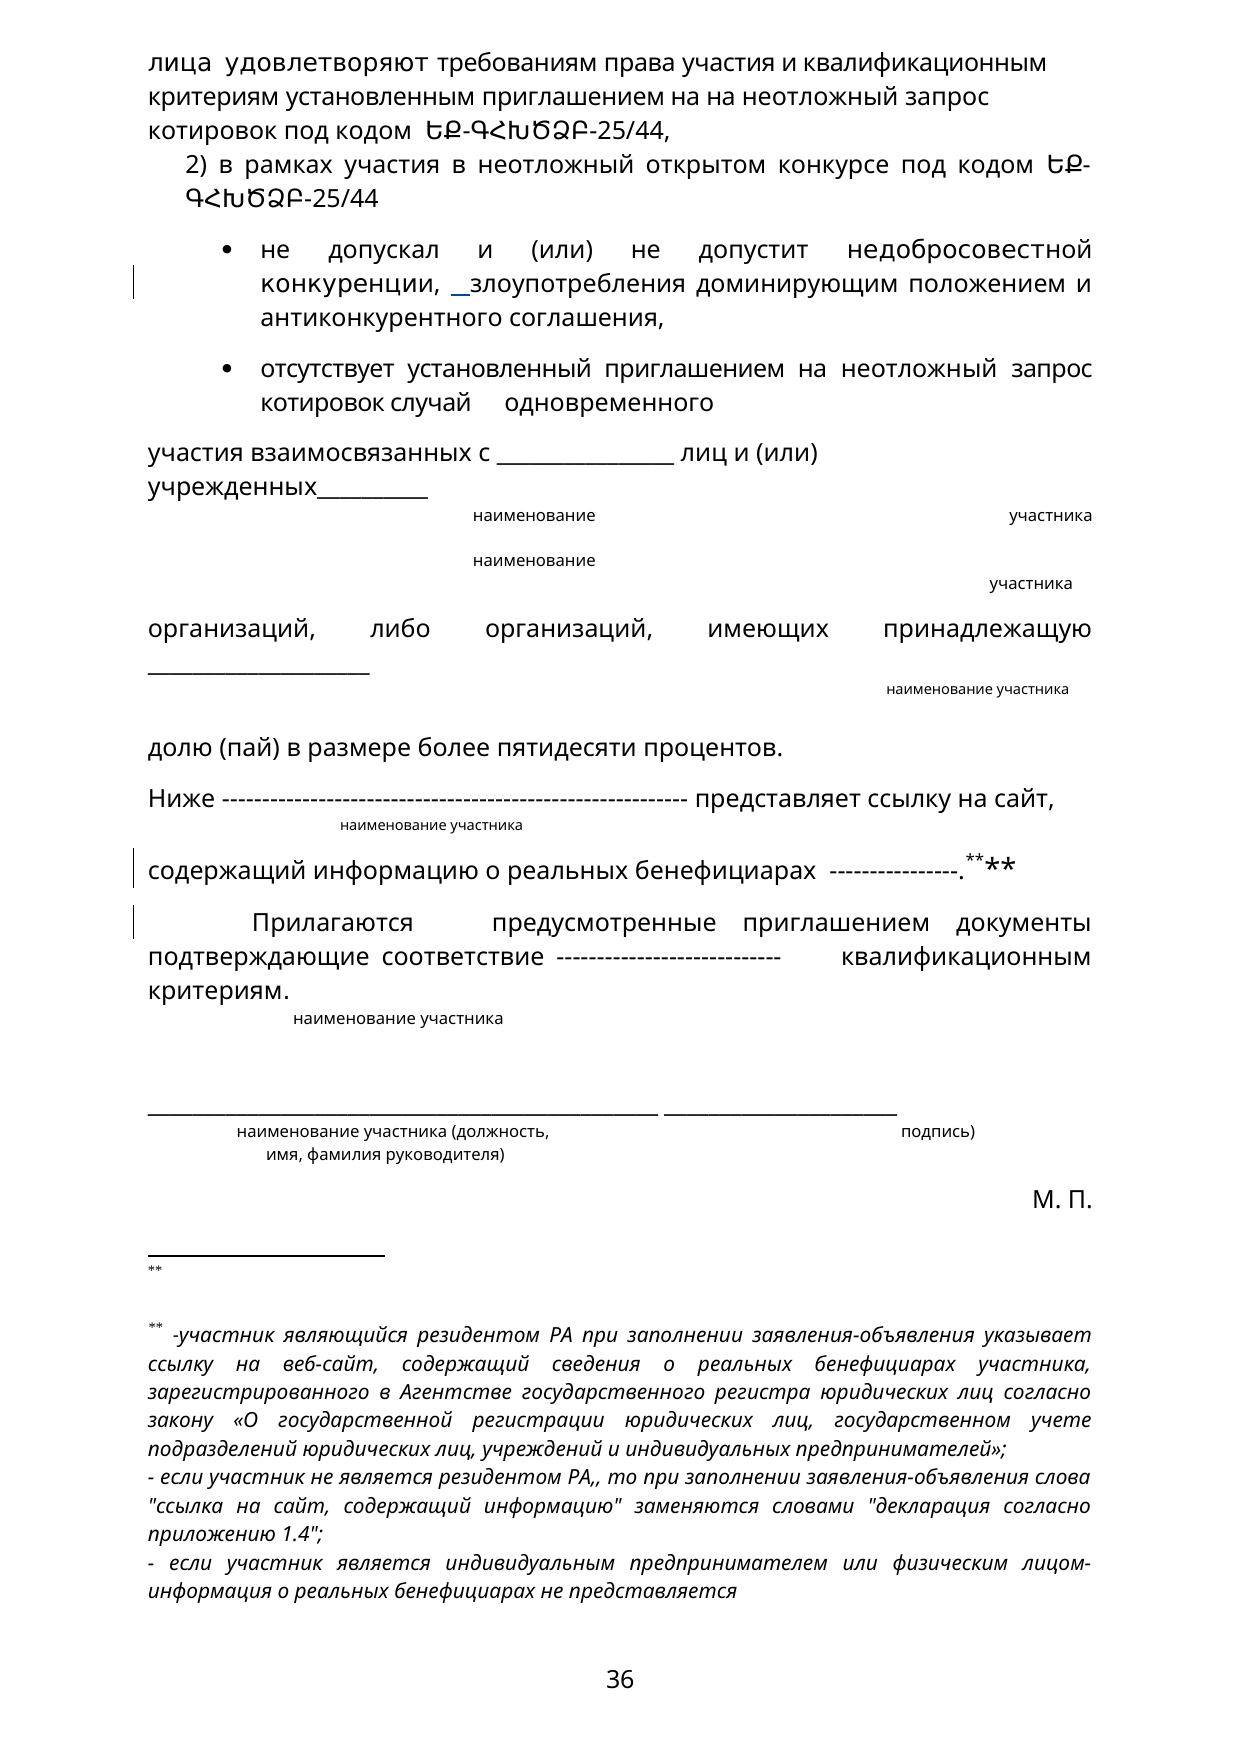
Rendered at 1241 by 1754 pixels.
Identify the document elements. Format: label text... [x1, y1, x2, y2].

text участия взаимосвязанных с ________________ лиц и (или) учрежденных__________ [148, 435, 1092, 503]
text наименование участника [886, 679, 1092, 713]
text содержащий информацию о реальных бенефициарах ----------------.** [148, 848, 1092, 888]
list не допускал и (или) не допустит недобросовестной конкуренции, злоупотребления доминирующим положением и антиконкурентного соглашения, [223, 231, 1092, 333]
text наименование участника [148, 1007, 1092, 1029]
text лица удовлетворяют требованиям права участия и квалификационным критериям установленным приглашением на на неотложный запрос котировок под кодом ԵՔ-ԳՀԽԾՁԲ-25/44, [148, 44, 1092, 147]
list отсутствует установленный приглашением на неотложный запрос котировок случай одновременного [223, 350, 1092, 418]
text наименование участника наименование [473, 503, 1092, 571]
text долю (пай) в размере более пятидесяти процентов. [148, 729, 1092, 763]
text организаций, либо организаций, имеющих принадлежащую ____________________ [148, 611, 1092, 679]
text наименование участника (должность, подпись) [236, 1120, 1092, 1143]
text участника [989, 571, 1092, 594]
text 2) в рамках участия в неотложный открытом конкурсе под кодом ԵՔ-ԳՀԽԾՁԲ-25/44 [185, 147, 1092, 215]
text наименование участника [340, 814, 1092, 848]
text Ниже ---------------------------------------------------------- представляет ссылку на сайт, [148, 780, 1092, 814]
text имя, фамилия руководителя) [266, 1143, 1092, 1165]
text ______________________________________________ _____________________ [148, 1086, 1092, 1120]
text Прилагаются предусмотренные приглашением документы подтверждающие соответствие ---------------------------- квалификационным критериям. [148, 905, 1092, 1007]
text М. П. [148, 1182, 1092, 1216]
